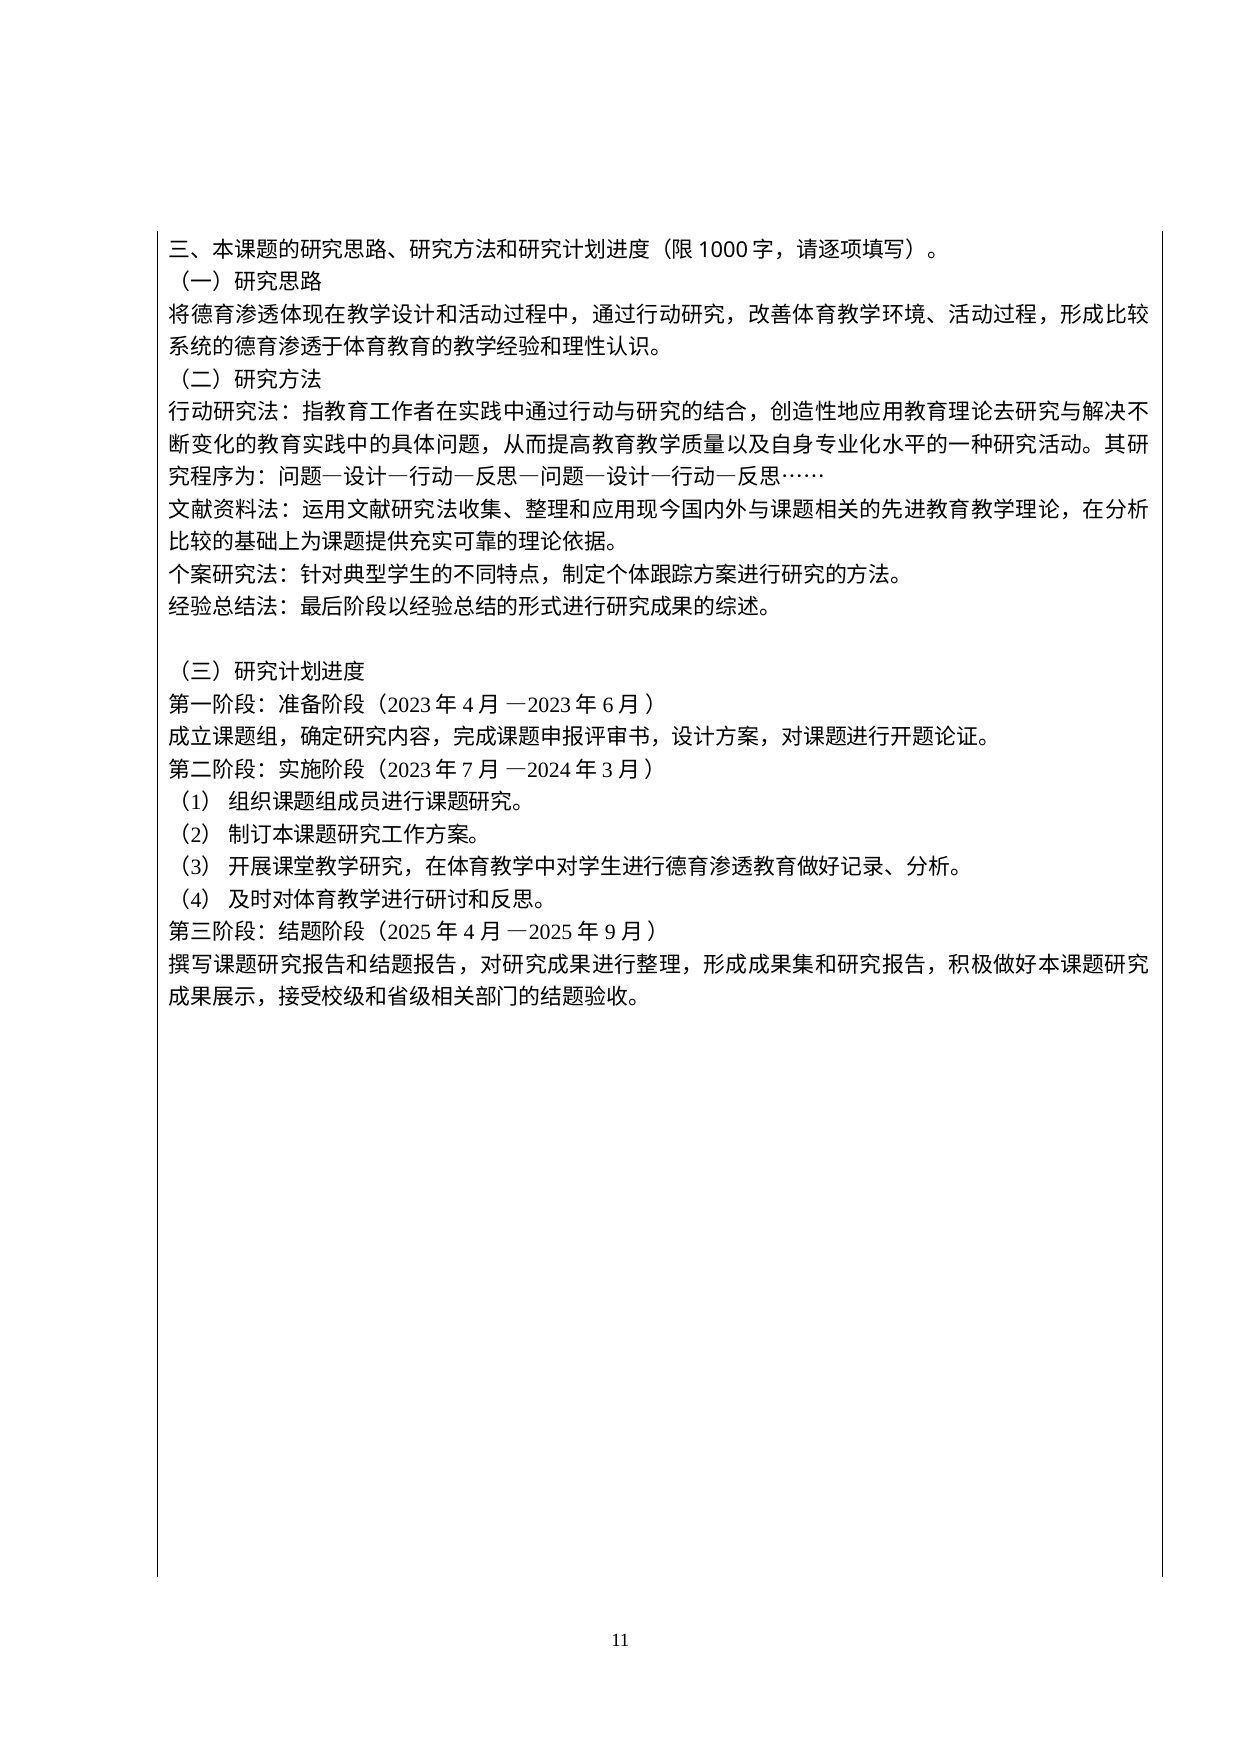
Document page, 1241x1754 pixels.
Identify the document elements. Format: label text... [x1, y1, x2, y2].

table_cell 三、本课题的研究思路、研究方法和研究计划进度（限1000字，请逐项填写）。 （一）研究思路 将德育渗透体现在教学设计和活动过程中，通过行动研究，改善体育教学环境、活动过程，形成比较系统的德育渗透于体育教育的教学经验和理性认识。 （二）研究方法 行动研究法：指教育工作者在实践中通过行动与研究的结合，创造性地应用教育理论去研究与解决不断变化的教育实践中的具体问题，从而提高教育教学质量以及自身专业化水平的一种研究活动。其研究程序为：问题—设计—行动—反思—问题—设计—行动—反思…… 文献资料法：运用文献研究法收集、整理和应用现今国内外与课题相关的先进教育教学理论，在分析比较的基础上为课题提供充实可靠的理论依据。 个案研究法：针对典型学生的不同特点，制定个体跟踪方案进行研究的方法。 经验总结法：最后阶段以经验总结的形式进行研究成果的综述。 （三）研究计划进度 第一阶段：准备阶段（2023年 4 月 —2023年 6 月 ） 成立课题组，确定研究内容，完成课题申报评审书，设计方案，对课题进行开题论证。 第二阶段：实施阶段（2023年7 月 —2024年 3 月 ） （1） 组织课题组成员进行课题研究。 （2） 制订本课题研究工作方案。 （3） 开展课堂教学研究，在体育教学中对学生进行德育渗透教育做好记录、分析。 （4） 及时对体育教学进行研讨和反思。 第三阶段：结题阶段（2025 年 4 月 —2025 年 9 月 ） 撰写课题研究报告和结题报告，对研究成果进行整理，形成成果集和研究报告，积极做好本课题研究成果展示，接受校级和省级相关部门的结题验收。 [158, 231, 1162, 1577]
